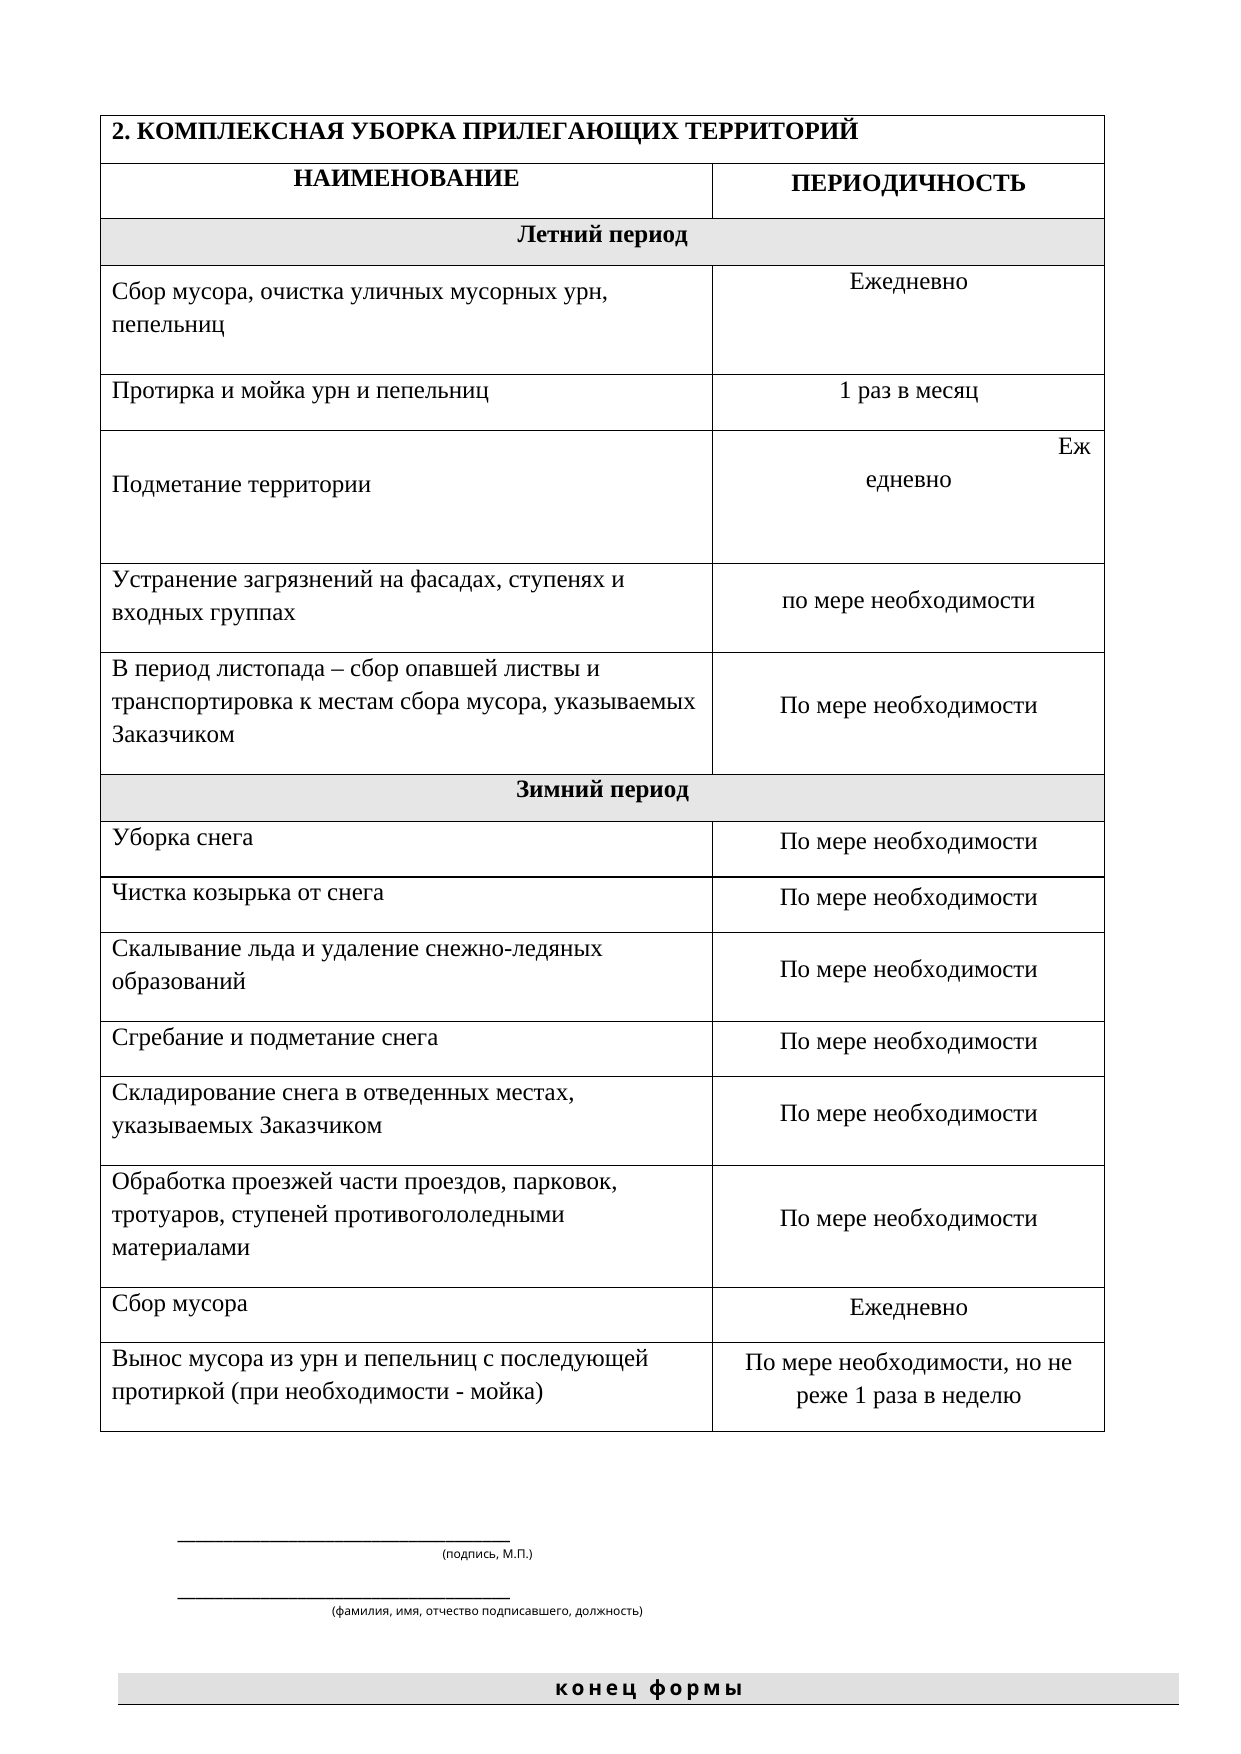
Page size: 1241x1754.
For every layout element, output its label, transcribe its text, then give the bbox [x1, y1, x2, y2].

table_header 2. КОМПЛЕКСНАЯ УБОРКА ПРИЛЕГАЮЩИХ ТЕРРИТОРИЙ [101, 116, 1104, 162]
table_cell Сгребание и подметание снега [101, 1022, 712, 1076]
table_cell Чистка козырька от снега [101, 878, 712, 932]
table_cell Летний период [101, 219, 1104, 265]
text конец формы [118, 1673, 1179, 1704]
text ____________________________________ [118, 1517, 1181, 1546]
text ____________________________________ [118, 1574, 1181, 1602]
table_cell Складирование снега в отведенных местах, указываемых Заказчиком [101, 1077, 712, 1165]
table_cell По мере необходимости [713, 822, 1104, 876]
table_cell ПЕРИОДИЧНОСТЬ [713, 164, 1104, 218]
table_cell Сбор мусора, очистка уличных мусорных урн, пепельниц [101, 266, 712, 374]
table_cell по мере необходимости [713, 564, 1104, 652]
table_cell Ежедневно [713, 266, 1104, 374]
table_cell По мере необходимости [713, 878, 1104, 932]
table_cell По мере необходимости [713, 1166, 1104, 1287]
table_cell 1 раз в месяц [713, 375, 1104, 430]
table_cell Подметание территории [101, 431, 712, 563]
table_cell НАИМЕНОВАНИЕ [101, 164, 712, 218]
table_cell Ежедневно [713, 431, 1104, 563]
table_cell Обработка проезжей части проездов, парковок, тротуаров, ступеней противогололедными материалами [101, 1166, 712, 1287]
text (подпись, М.П.) [118, 1546, 797, 1574]
table_cell Вынос мусора из урн и пепельниц с последующей протиркой (при необходимости - мойка) [101, 1343, 712, 1431]
table_cell Скалывание льда и удаление снежно-ледяных образований [101, 933, 712, 1021]
table_cell Ежедневно [713, 1288, 1104, 1342]
table_cell Зимний период [101, 775, 1104, 821]
table_cell По мере необходимости, но не реже 1 раза в неделю [713, 1343, 1104, 1431]
text (фамилия, имя, отчество подписавшего, должность) [118, 1602, 797, 1631]
table_cell Протирка и мойка урн и пепельниц [101, 375, 712, 430]
table_cell Устранение загрязнений на фасадах, ступенях и входных группах [101, 564, 712, 652]
table_cell По мере необходимости [713, 1077, 1104, 1165]
table_cell По мере необходимости [713, 933, 1104, 1021]
table_cell Сбор мусора [101, 1288, 712, 1342]
table_cell Уборка снега [101, 822, 712, 876]
table_cell В период листопада – сбор опавшей листвы и транспортировка к местам сбора мусора, указываемых Заказчиком [101, 653, 712, 773]
table_cell По мере необходимости [713, 1022, 1104, 1076]
table_cell По мере необходимости [713, 653, 1104, 773]
